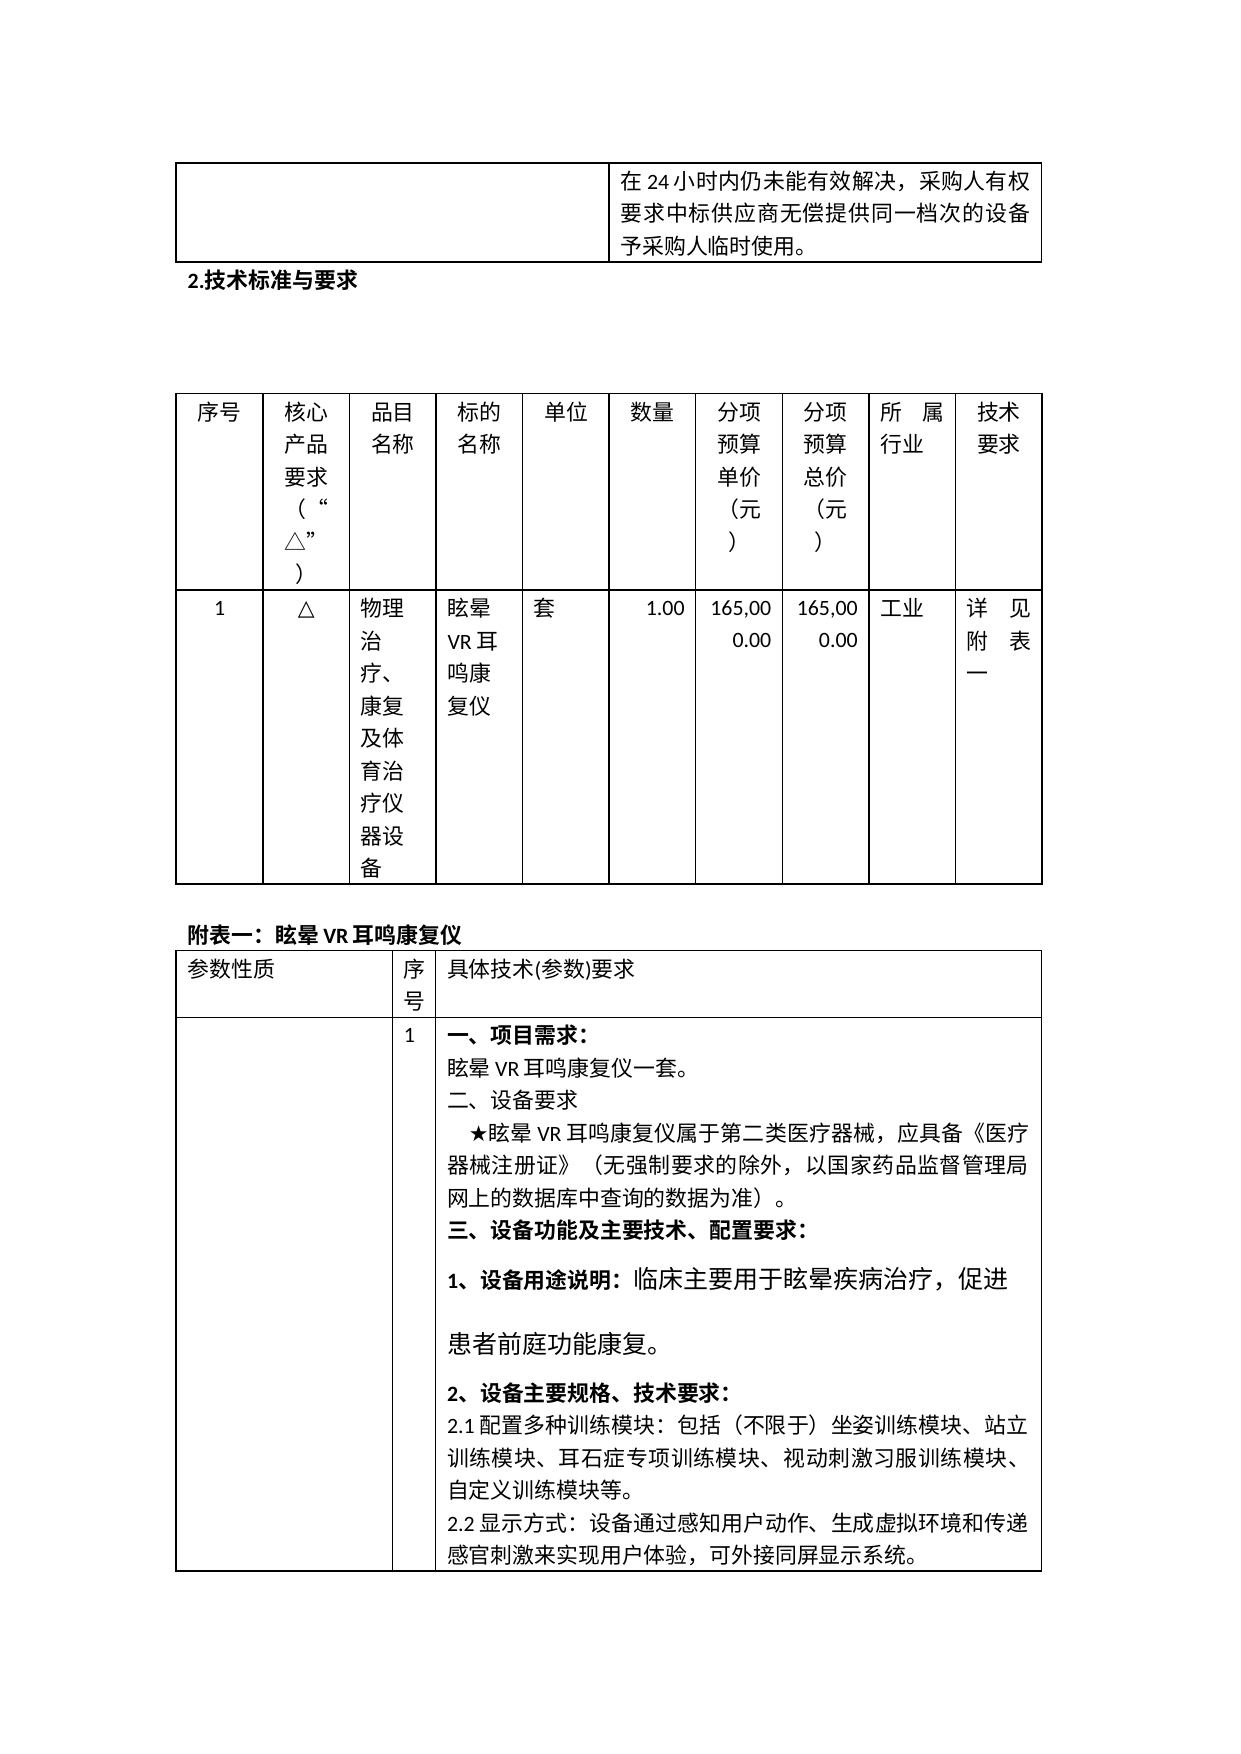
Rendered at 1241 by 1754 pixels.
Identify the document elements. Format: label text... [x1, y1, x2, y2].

table_cell 工业 [870, 591, 955, 883]
table_header 序号 [177, 394, 262, 589]
table_cell 物理治疗、康复及体育治疗仪器设备 [350, 591, 435, 883]
table_cell 套 [523, 591, 608, 883]
table_header 具体技术(参数)要求 [436, 951, 1041, 1016]
table_header 序号 [393, 951, 435, 1016]
table_cell [177, 1018, 392, 1570]
table_header 标的名称 [437, 394, 522, 589]
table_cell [610, 164, 1041, 261]
text 2.技术标准与要求 [187, 263, 1053, 295]
table_header 核心产品要求（“△”） [264, 394, 349, 589]
table_header 数量 [610, 394, 695, 589]
table_cell 1.00 [610, 591, 695, 883]
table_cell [436, 1018, 1041, 1570]
table_cell 详见附表一 [956, 591, 1041, 883]
table_cell 165,000.00 [783, 591, 868, 883]
table_header 技术要求 [956, 394, 1041, 589]
table_cell 眩晕VR耳鸣康复仪 [437, 591, 522, 883]
table_header 分项预算总价（元） [783, 394, 868, 589]
table_cell 其他 [177, 164, 608, 261]
table_header 单位 [523, 394, 608, 589]
table_header 品目名称 [350, 394, 435, 589]
table_cell △ [264, 591, 349, 883]
text 附表一：眩晕VR耳鸣康复仪 [187, 917, 1053, 950]
table_header 参数性质 [177, 951, 392, 1016]
table_cell 1 [393, 1018, 435, 1570]
table_header 所属行业 [870, 394, 955, 589]
table_header 分项预算单价（元） [696, 394, 782, 589]
table_cell 165,000.00 [696, 591, 782, 883]
table_cell 1 [177, 591, 262, 883]
